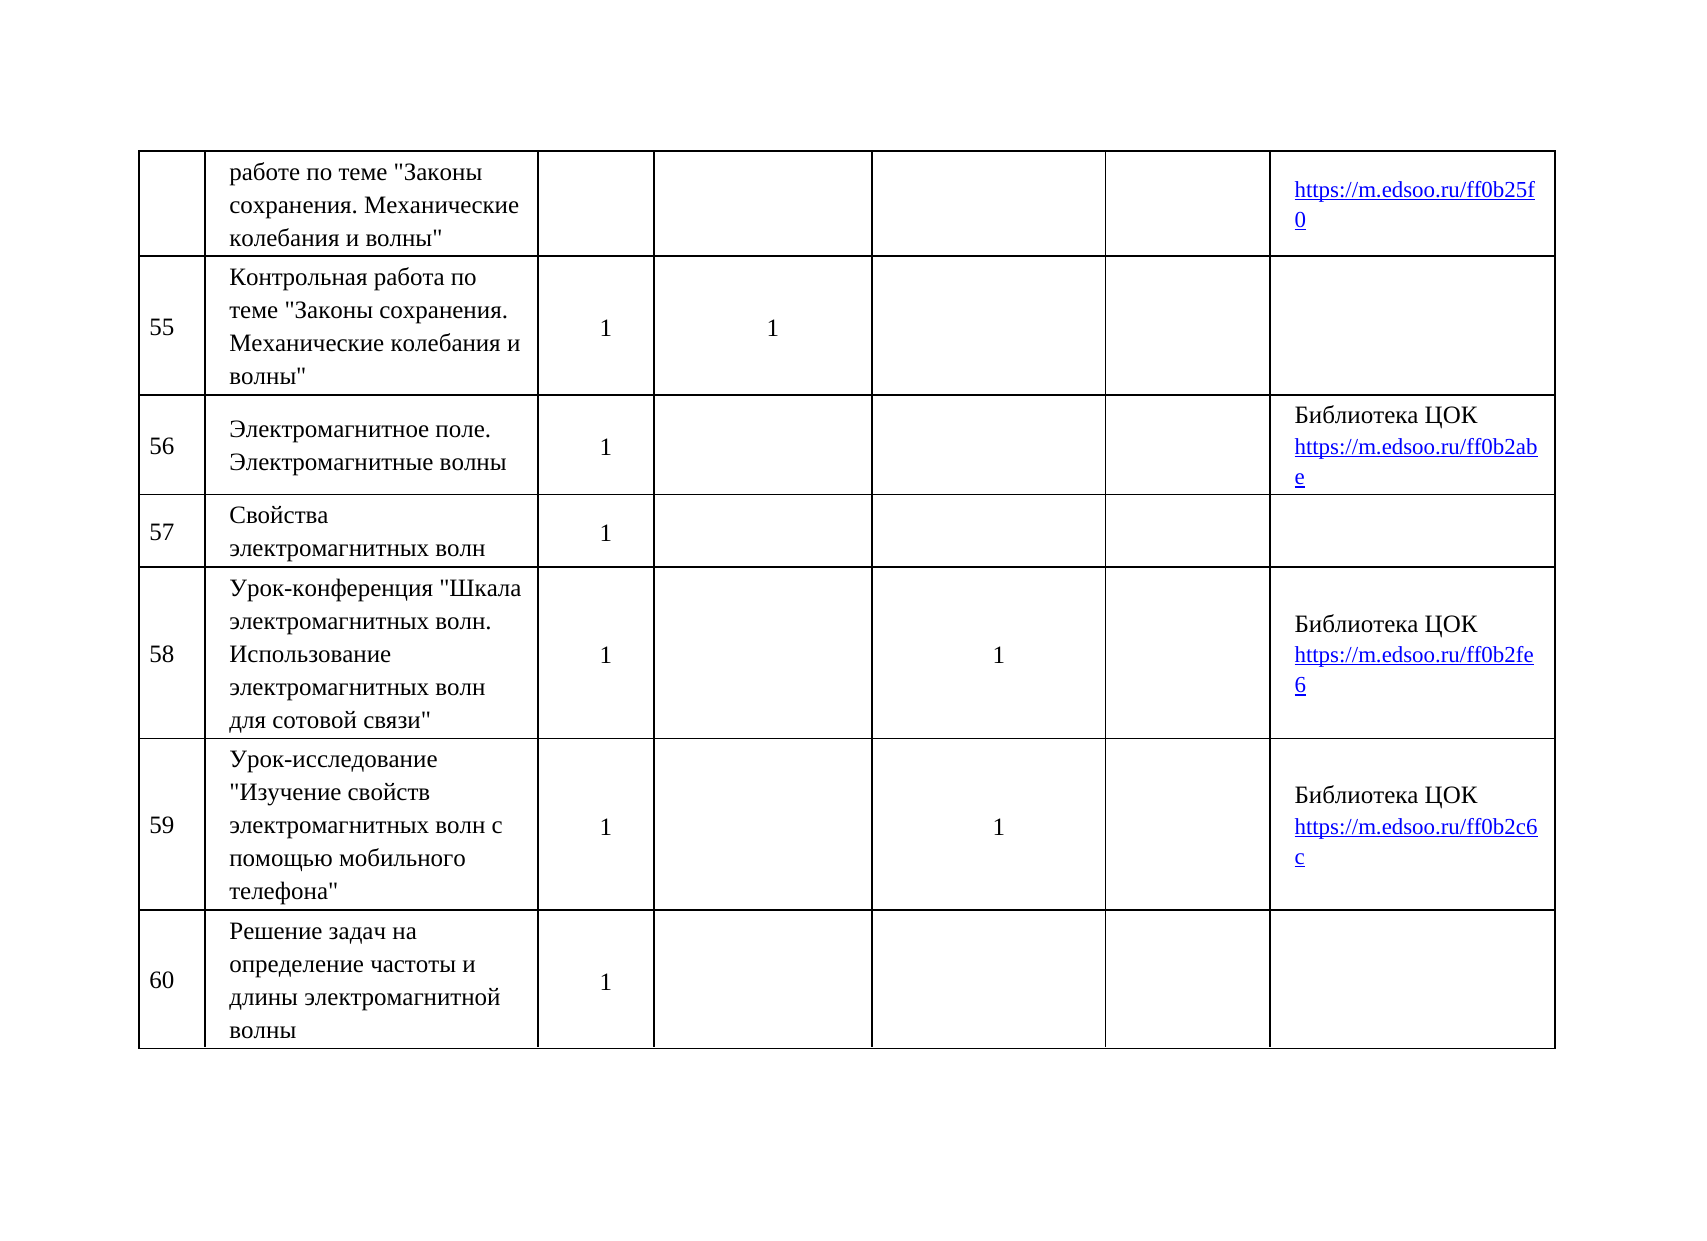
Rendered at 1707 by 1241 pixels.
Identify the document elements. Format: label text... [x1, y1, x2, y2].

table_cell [206, 152, 537, 255]
table_cell 57 [140, 495, 204, 566]
table_cell [1271, 911, 1554, 1047]
table_cell 1 [539, 257, 653, 394]
table_cell 1 [873, 568, 1105, 737]
table_cell 55 [140, 257, 204, 394]
table_cell Библиотека ЦОК https://m.edsoo.ru/ff0b2abe [1271, 396, 1554, 494]
table_cell Библиотека ЦОК https://m.edsoo.ru/ff0b2c6c [1271, 739, 1554, 909]
table_cell [873, 396, 1105, 494]
table_cell Решение задач на определение частоты и длины электромагнитной волны [206, 911, 537, 1047]
table_cell [873, 257, 1105, 394]
table_cell Библиотека ЦОК https://m.edsoo.ru/ff0b2fe6 [1271, 568, 1554, 737]
table_cell [1106, 257, 1269, 394]
table_cell 1 [539, 568, 653, 737]
table_cell [1106, 152, 1269, 255]
table_cell Урок-конференция "Шкала электромагнитных волн. Использование электромагнитных волн для сотовой связи" [206, 568, 537, 737]
table_cell 59 [140, 739, 204, 909]
table_cell [655, 396, 871, 494]
table_cell 1 [539, 911, 653, 1047]
table_cell 1 [539, 739, 653, 909]
table_cell [1271, 257, 1554, 394]
table_cell [655, 739, 871, 909]
table_cell [873, 495, 1105, 566]
table_cell 1 [655, 257, 871, 394]
table_cell [1106, 495, 1269, 566]
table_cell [1271, 152, 1554, 255]
table_cell [1271, 495, 1554, 566]
table_cell [873, 911, 1105, 1047]
table_cell [655, 911, 871, 1047]
table_cell [655, 152, 871, 255]
table_cell [1106, 739, 1269, 909]
table_cell Электромагнитное поле. Электромагнитные волны [206, 396, 537, 494]
table_cell 1 [539, 495, 653, 566]
table_cell 58 [140, 568, 204, 737]
table_cell [655, 495, 871, 566]
table_cell [873, 152, 1105, 255]
table_cell Свойства электромагнитных волн [206, 495, 537, 566]
table_cell 1 [873, 739, 1105, 909]
table_cell 56 [140, 396, 204, 494]
table_cell 54 [140, 152, 204, 255]
table_cell Урок-исследование "Изучение свойств электромагнитных волн с помощью мобильного телефона" [206, 739, 537, 909]
table_cell 1 [539, 396, 653, 494]
table_cell 60 [140, 911, 204, 1047]
table_cell [1106, 911, 1269, 1047]
table_cell Контрольная работа по теме "Законы сохранения. Механические колебания и волны" [206, 257, 537, 394]
table_cell [655, 568, 871, 737]
table_cell [1106, 396, 1269, 494]
table_cell [1106, 568, 1269, 737]
table_cell 1 [539, 152, 653, 255]
